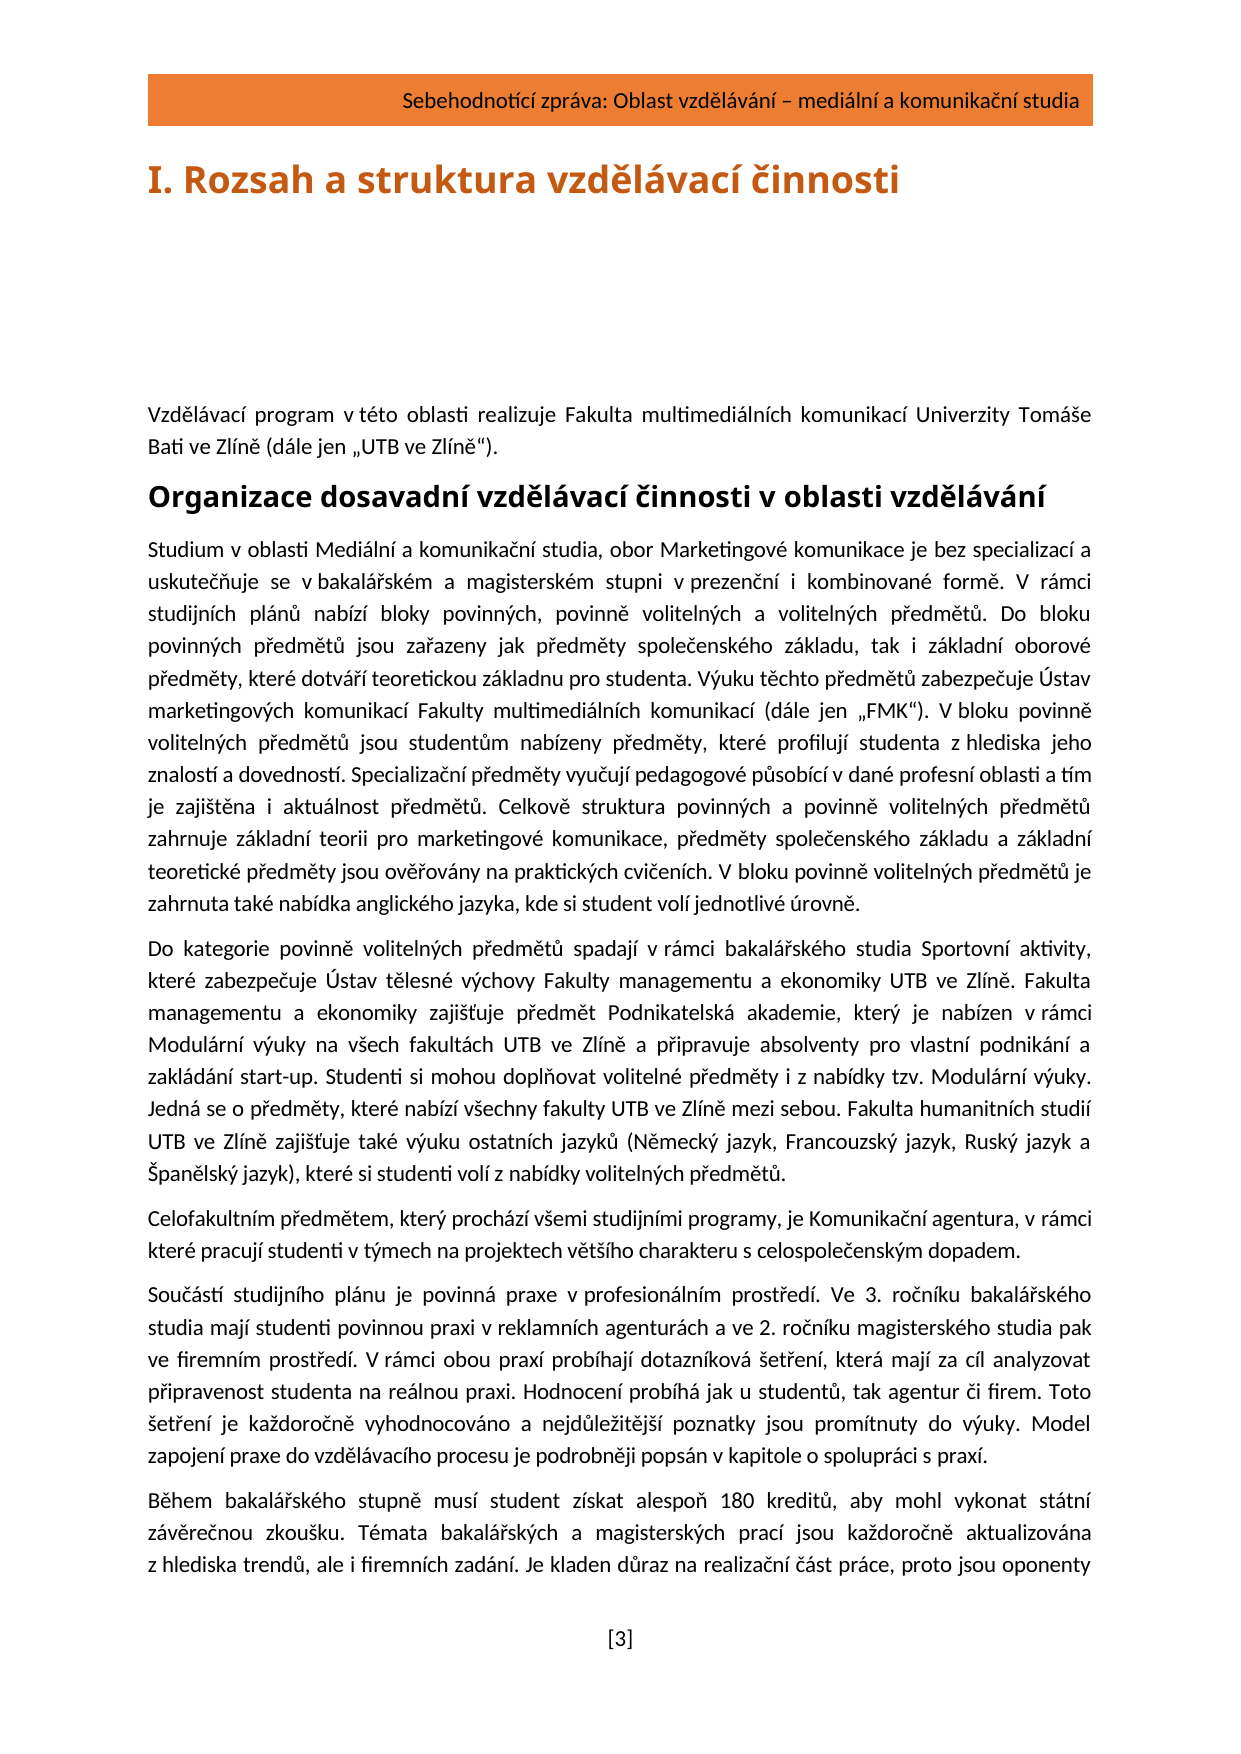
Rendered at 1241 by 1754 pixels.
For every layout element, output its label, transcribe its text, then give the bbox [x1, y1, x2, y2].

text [148, 1486, 1092, 1578]
text Součástí studijního plánu je povinná praxe v profesionálním prostředí. Ve 3. ročníku bakalářského studia mají studenti povinnou praxi v reklamních agenturách a ve 2. ročníku magisterského studia pak ve firemním prostředí. V rámci obou praxí probíhají dotazníková šetření, která mají za cíl analyzovat připravenost studenta na reálnou praxi. Hodnocení probíhá jak u studentů, tak agentur či firem. Toto šetření je každoročně vyhodnocováno a nejdůležitější poznatky jsou promítnuty do výuky. Model zapojení praxe do vzdělávacího procesu je podrobněji popsán v kapitole o spolupráci s praxí. [148, 1281, 1092, 1469]
text Do kategorie povinně volitelných předmětů spadají v rámci bakalářského studia Sportovní aktivity, které zabezpečuje Ústav tělesné výchovy Fakulty managementu a ekonomiky UTB ve Zlíně. Fakulta managementu a ekonomiky zajišťuje předmět Podnikatelská akademie, který je nabízen v rámci Modulární výuky na všech fakultách UTB ve Zlíně a připravuje absolventy pro vlastní podnikání a zakládání start-up. Studenti si mohou doplňovat volitelné předměty i z nabídky tzv. Modulární výuky. Jedná se o předměty, které nabízí všechny fakulty UTB ve Zlíně mezi sebou. Fakulta humanitních studií UTB ve Zlíně zajišťuje také výuku ostatních jazyků (Německý jazyk, Francouzský jazyk, Ruský jazyk a Španělský jazyk), které si studenti volí z nabídky volitelných předmětů. [148, 934, 1092, 1187]
text Organizace dosavadní vzdělávací činnosti v oblasti vzdělávání [148, 477, 1093, 516]
text Celofakultním předmětem, který prochází všemi studijními programy, je Komunikační agentura, v rámci které pracují studenti v týmech na projektech většího charakteru s celospolečenským dopadem. [148, 1204, 1092, 1264]
text Vzdělávací program v této oblasti realizuje Fakulta multimediálních komunikací Univerzity Tomáše Bati ve Zlíně (dále jen „UTB ve Zlíně“). [148, 400, 1093, 460]
text Studium v oblasti Mediální a komunikační studia, obor Marketingové komunikace je bez specializací a uskutečňuje se v bakalářském a magisterském stupni v prezenční i kombinované formě. V rámci studijních plánů nabízí bloky povinných, povinně volitelných a volitelných předmětů. Do bloku povinných předmětů jsou zařazeny jak předměty společenského základu, tak i základní oborové předměty, které dotváří teoretickou základnu pro studenta. Výuku těchto předmětů zabezpečuje Ústav marketingových komunikací Fakulty multimediálních komunikací (dále jen „FMK“). V bloku povinně volitelných předmětů jsou studentům nabízeny předměty, které profilují studenta z hlediska jeho znalostí a dovedností. Specializační předměty vyučují pedagogové působící v dané profesní oblasti a tím je zajištěna i aktuálnost předmětů. Celkově struktura povinných a povinně volitelných předmětů zahrnuje základní teorii pro marketingové komunikace, předměty společenského základu a základní teoretické předměty jsou ověřovány na praktických cvičeních. V bloku povinně volitelných předmětů je zahrnuta také nabídka anglického jazyka, kde si student volí jednotlivé úrovně. [148, 535, 1092, 917]
text I. Rozsah a struktura vzdělávací činnosti [148, 154, 1093, 205]
